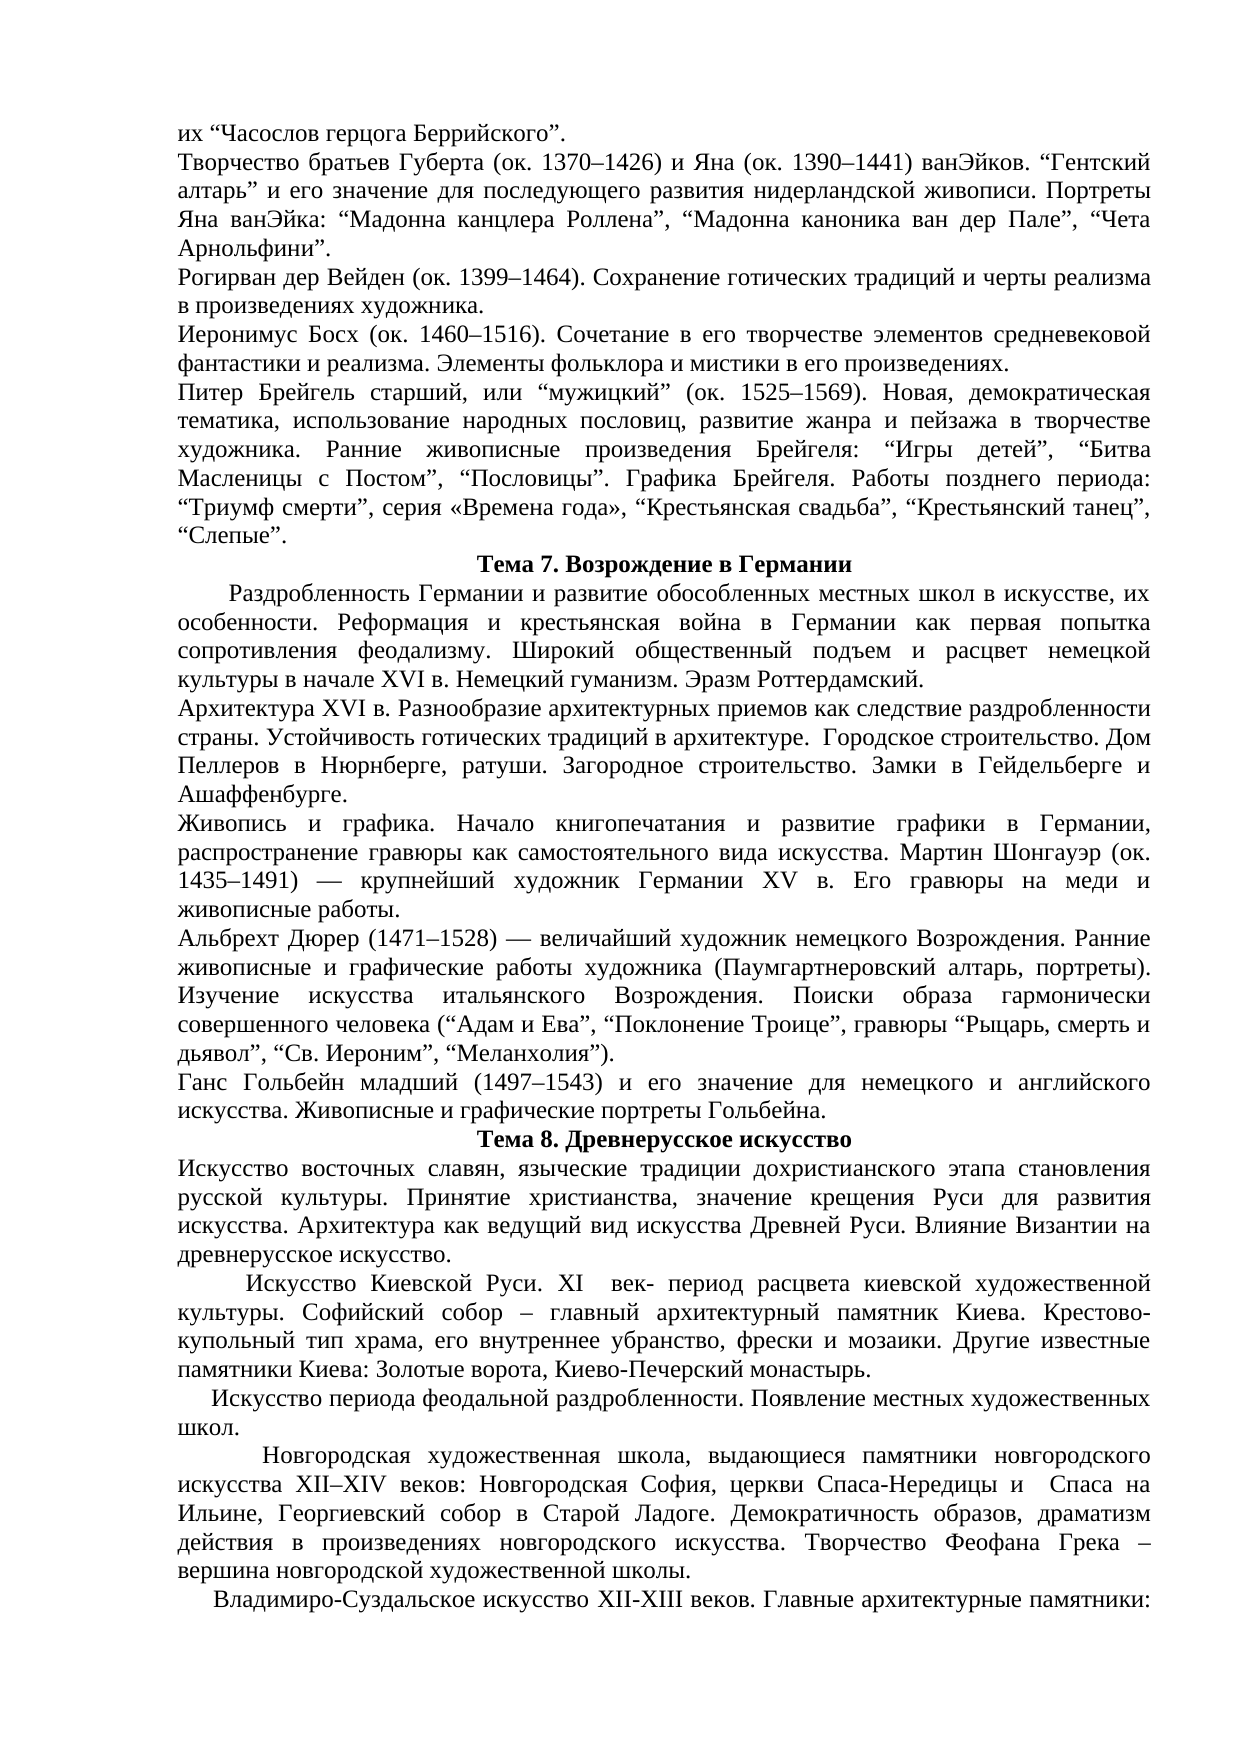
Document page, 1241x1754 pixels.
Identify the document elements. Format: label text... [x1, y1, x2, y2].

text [177, 1584, 1152, 1613]
text Тема 8. Древнерусское искусство [177, 1124, 1152, 1153]
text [177, 118, 1152, 147]
text Раздробленность Германии и развитие обособленных местных школ в искусстве, их особенности. Реформация и крестьянская война в Германии как первая попытка сопротивления феодализму. Широкий общественный подъем и расцвет немецкой культуры в начале XVI в. Немецкий гуманизм. Эразм Роттердамский. [177, 578, 1152, 693]
text Искусство восточных славян, языческие традиции дохристианского этапа становления русской культуры. Принятие христианства, значение крещения Руси для развития искусства. Архитектура как ведущий вид искусства Древней Руси. Влияние Византии на древнерусское искусство. [177, 1153, 1152, 1268]
text Архитектура XVI в. Разнообразие архитектурных приемов как следствие раздробленности страны. Устойчивость готических традиций в архитектуре. Городское строительство. Дом Пеллеров в Нюрнберге, ратуши. Загородное строительство. Замки в Гейдельберге и Ашаффенбурге. [177, 693, 1152, 808]
text Искусство Киевской Руси. XI век- период расцвета киевской художественной культуры. Софийский собор – главный архитектурный памятник Киева. Крестово-купольный тип храма, его внутреннее убранство, фрески и мозаики. Другие известные памятники Киева: Золотые ворота, Киево-Печерский монастырь. [177, 1268, 1152, 1383]
text Рогирван дер Вейден (ок. 1399–1464). Сохранение готических традиций и черты реализма в произведениях художника. [177, 262, 1152, 319]
text Иеронимус Босх (ок. 1460–1516). Сочетание в его творчестве элементов средневековой фантастики и реализма. Элементы фольклора и мистики в его произведениях. [177, 319, 1152, 377]
text Ганс Гольбейн младший (1497–1543) и его значение для немецкого и английского искусства. Живописные и графические портреты Гольбейна. [177, 1067, 1152, 1124]
text Искусство периода феодальной раздробленности. Появление местных художественных школ. [177, 1383, 1152, 1441]
text Живопись и графика. Начало книгопечатания и развитие графики в Германии, распространение гравюры как самостоятельного вида искусства. Мартин Шонгауэр (ок. 1435–1491) — крупнейший художник Германии XV в. Его гравюры на меди и живописные работы. [177, 808, 1152, 923]
text Альбрехт Дюрер (1471–1528) — величайший художник немецкого Возрождения. Ранние живописные и графические работы художника (Паумгартнеровский алтарь, портреты). Изучение искусства итальянского Возрождения. Поиски образа гармонически совершенного человека (“Адам и Ева”, “Поклонение Троице”, гравюры “Рыцарь, смерть и дьявол”, “Св. Иероним”, “Меланхолия”). [177, 923, 1152, 1067]
text Творчество братьев Губерта (ок. 1370–1426) и Яна (ок. 1390–1441) ванЭйков. “Гентский алтарь” и его значение для последующего развития нидерландской живописи. Портреты Яна ванЭйка: “Мадонна канцлера Роллена”, “Мадонна каноника ван дер Пале”, “Чета Арнольфини”. [177, 147, 1152, 262]
text Питер Брейгель старший, или “мужицкий” (ок. 1525–1569). Новая, демократическая тематика, использование народных пословиц, развитие жанра и пейзажа в творчестве художника. Ранние живописные произведения Брейгеля: “Игры детей”, “Битва Масленицы с Постом”, “Пословицы”. Графика Брейгеля. Работы позднего периода: “Триумф смерти”, серия «Времена года», “Крестьянская свадьба”, “Крестьянский танец”, “Слепые”. [177, 377, 1152, 549]
text Новгородская художественная школа, выдающиеся памятники новгородского искусства XII–XIV веков: Новгородская София, церкви Спаса-Нередицы и Спаса на Ильине, Георгиевский собор в Старой Ладоге. Демократичность образов, драматизм действия в произведениях новгородского искусства. Творчество Феофана Грека – вершина новгородской художественной школы. [177, 1441, 1152, 1584]
text Тема 7. Возрождение в Германии [177, 549, 1152, 578]
